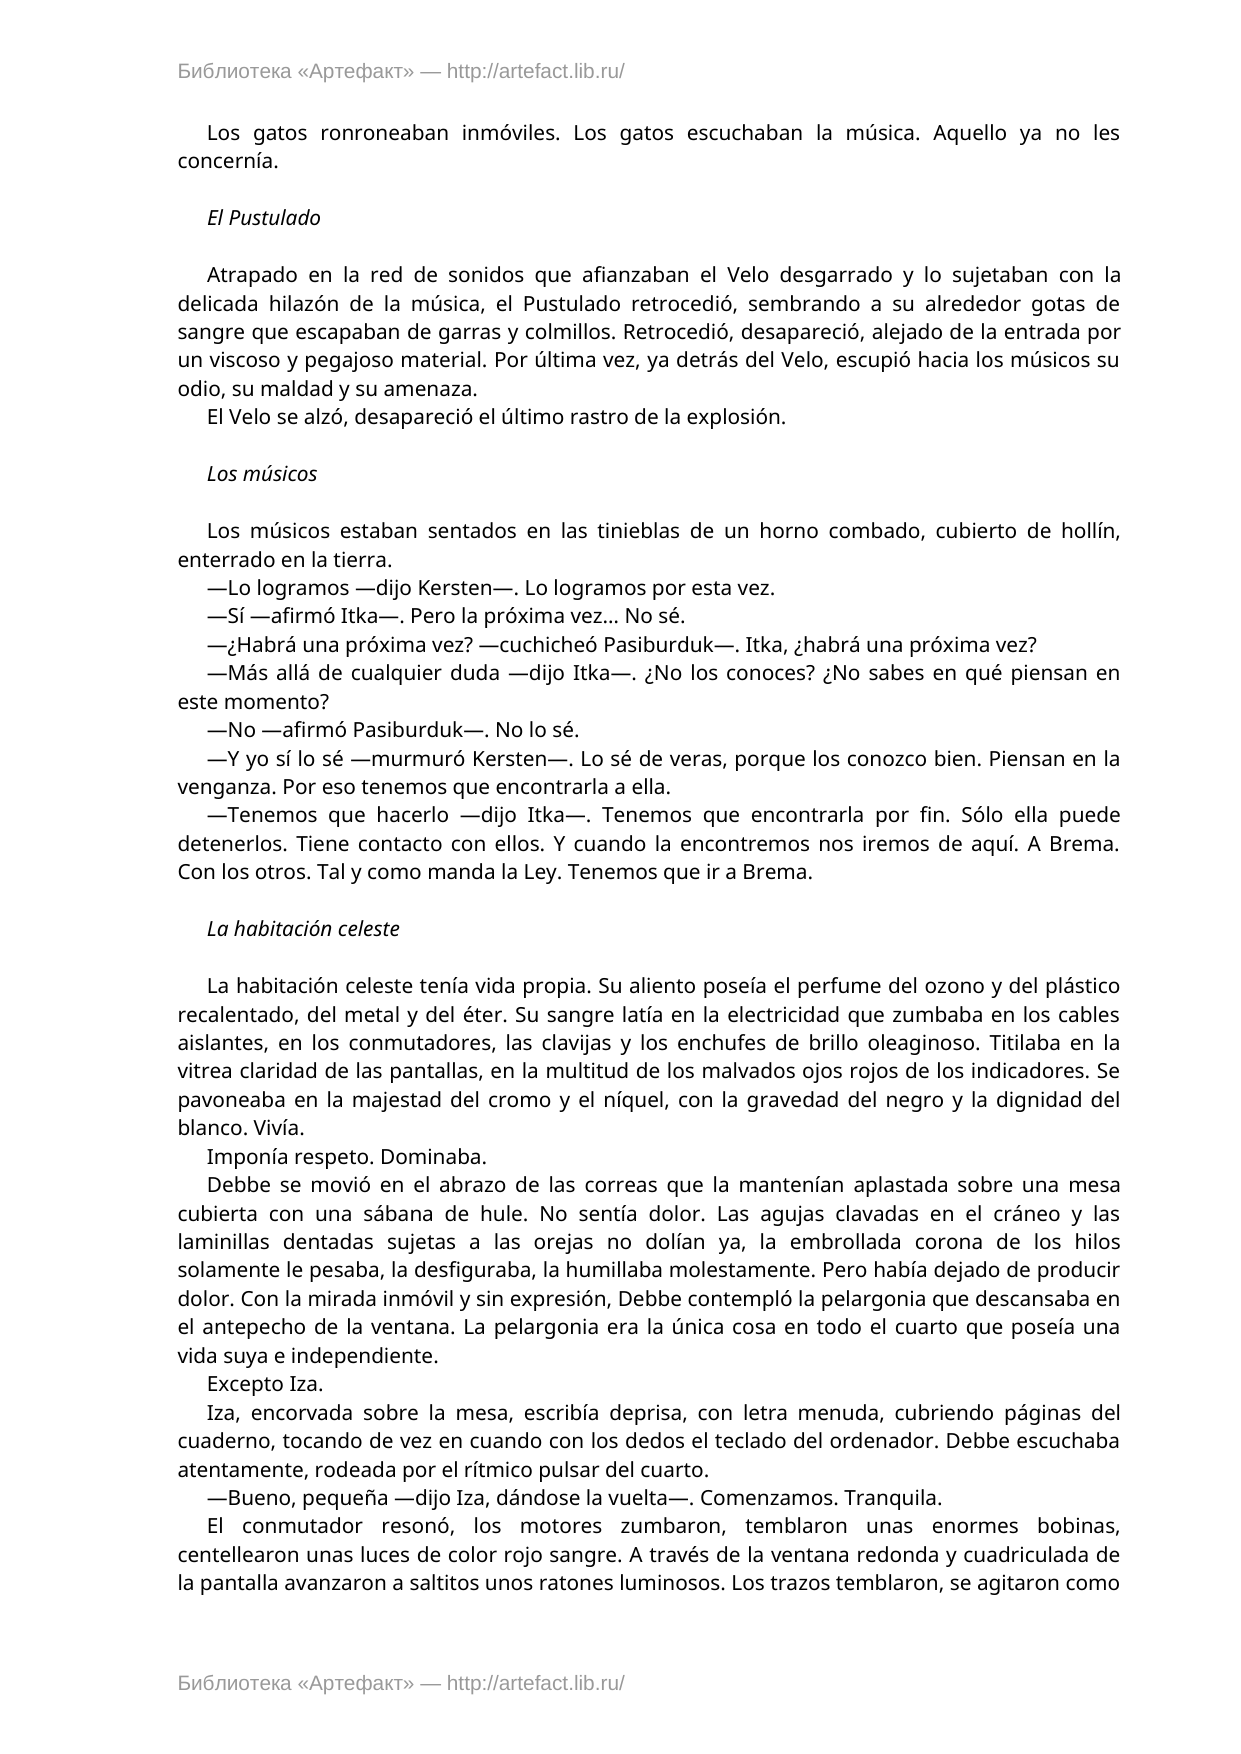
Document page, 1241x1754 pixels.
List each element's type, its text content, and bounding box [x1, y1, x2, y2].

text Iza, encorvada sobre la mesa, escribía deprisa, con letra menuda, cubriendo páginas del cuaderno, tocando de vez en cuando con los dedos el teclado del ordenador. Debbe escuchaba atentamente, rodeada por el rítmico pulsar del cuarto. [177, 1398, 1122, 1483]
text Excepto Iza. [177, 1369, 1122, 1398]
subtitle Los músicos [177, 459, 1122, 488]
text Los gatos ronroneaban inmóviles. Los gatos escuchaban la música. Aquello ya no les concernía. [177, 118, 1122, 175]
text —No —afirmó Pasiburduk—. No lo sé. [177, 715, 1122, 744]
text —Bueno, pequeña —dijo Iza, dándose la vuelta—. Comenzamos. Tranquila. [177, 1483, 1122, 1512]
text —¿Habrá una próxima vez? —cuchicheó Pasiburduk—. Itka, ¿habrá una próxima vez? [177, 630, 1122, 658]
text —Y yo sí lo sé —murmuró Kersten—. Lo sé de veras, porque los conozco bien. Piensan en la venganza. Por eso tenemos que encontrarla a ella. [177, 744, 1122, 801]
text Imponía respeto. Dominaba. [177, 1142, 1122, 1170]
text El Velo se alzó, desapareció el último rastro de la explosión. [177, 402, 1122, 431]
text Atrapado en la red de sonidos que afianzaban el Velo desgarrado y lo sujetaban con la delicada hilazón de la música, el Pustulado retrocedió, sembrando a su alrededor gotas de sangre que escapaban de garras y colmillos. Retrocedió, desapareció, alejado de la entrada por un viscoso y pegajoso material. Por última vez, ya detrás del Velo, escupió hacia los músicos su odio, su maldad y su amenaza. [177, 260, 1122, 402]
text —Lo logramos —dijo Kersten—. Lo logramos por esta vez. [177, 573, 1122, 602]
text Los músicos estaban sentados en las tinieblas de un horno combado, cubierto de hollín, enterrado en la tierra. [177, 516, 1122, 573]
text —Tenemos que hacerlo —dijo Itka—. Tenemos que encontrarla por fin. Sólo ella puede detenerlos. Tiene contacto con ellos. Y cuando la encontremos nos iremos de aquí. A Brema. Con los otros. Tal y como manda la Ley. Tenemos que ir a Brema. [177, 801, 1122, 886]
subtitle La habitación celeste [177, 914, 1122, 943]
text —Sí —afirmó Itka—. Pero la próxima vez… No sé. [177, 602, 1122, 630]
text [177, 1512, 1122, 1597]
text Debbe se movió en el abrazo de las correas que la mantenían aplastada sobre una mesa cubierta con una sábana de hule. No sentía dolor. Las agujas clavadas en el cráneo y las laminillas dentadas sujetas a las orejas no dolían ya, la embrollada corona de los hilos solamente le pesaba, la desfiguraba, la humillaba molestamente. Pero había dejado de producir dolor. Con la mirada inmóvil y sin expresión, Debbe contempló la pelargonia que descansaba en el antepecho de la ventana. La pelargonia era la única cosa en todo el cuarto que poseía una vida suya e independiente. [177, 1170, 1122, 1369]
text La habitación celeste tenía vida propia. Su aliento poseía el perfume del ozono y del plástico recalentado, del metal y del éter. Su sangre latía en la electricidad que zumbaba en los cables aislantes, en los conmutadores, las clavijas y los enchufes de brillo oleaginoso. Titilaba en la vitrea claridad de las pantallas, en la multitud de los malvados ojos rojos de los indicadores. Se pavoneaba en la majestad del cromo y el níquel, con la gravedad del negro y la dignidad del blanco. Vivía. [177, 971, 1122, 1142]
subtitle El Pustulado [177, 203, 1122, 232]
text —Más allá de cualquier duda —dijo Itka—. ¿No los conoces? ¿No sabes en qué piensan en este momento? [177, 658, 1122, 715]
